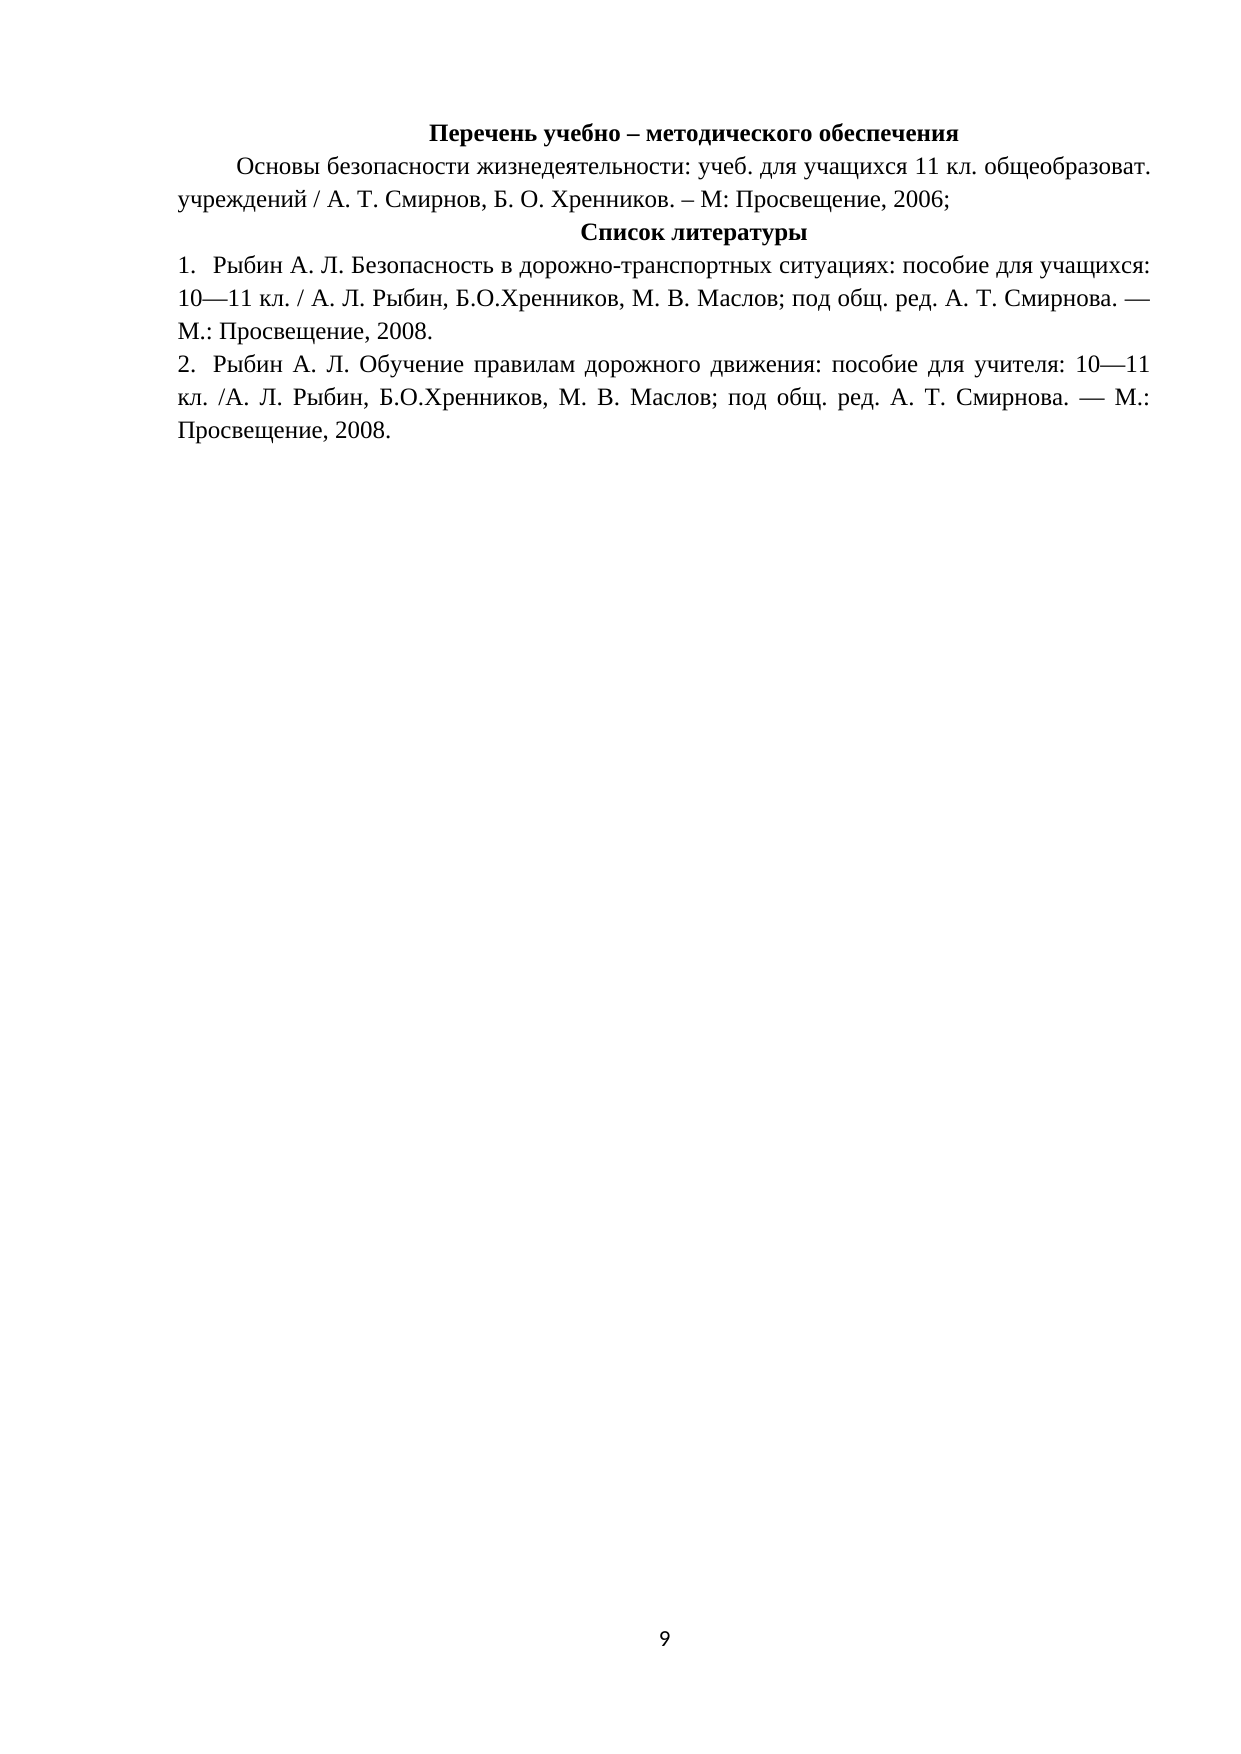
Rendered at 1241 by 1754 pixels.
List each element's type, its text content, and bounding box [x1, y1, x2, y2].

text Список литературы [177, 217, 1152, 246]
text Перечень учебно – методического обеспечения [177, 118, 1152, 147]
list Рыбин А. Л. Обучение правилам дорожного движения: пособие для учителя: 10—11 кл. /А. Л. Рыбин, Б.О.Хренников, М. В. Маслов; под общ. ред. А. Т. Смирнова. — М.: Просвещение, 2008. [177, 349, 1152, 444]
list Рыбин А. Л. Безопасность в дорожно-транспортных ситуациях: пособие для учащихся: 10—11 кл. / А. Л. Рыбин, Б.О.Хренников, М. В. Маслов; под общ. ред. А. Т. Смирнова. — М.: Просвещение, 2008. [177, 250, 1152, 345]
text Основы безопасности жизнедеятельности: учеб. для учащихся 11 кл. общеобразоват. учреждений / А. Т. Смирнов, Б. О. Хренников. – М: Просвещение, 2006; [177, 151, 1152, 213]
